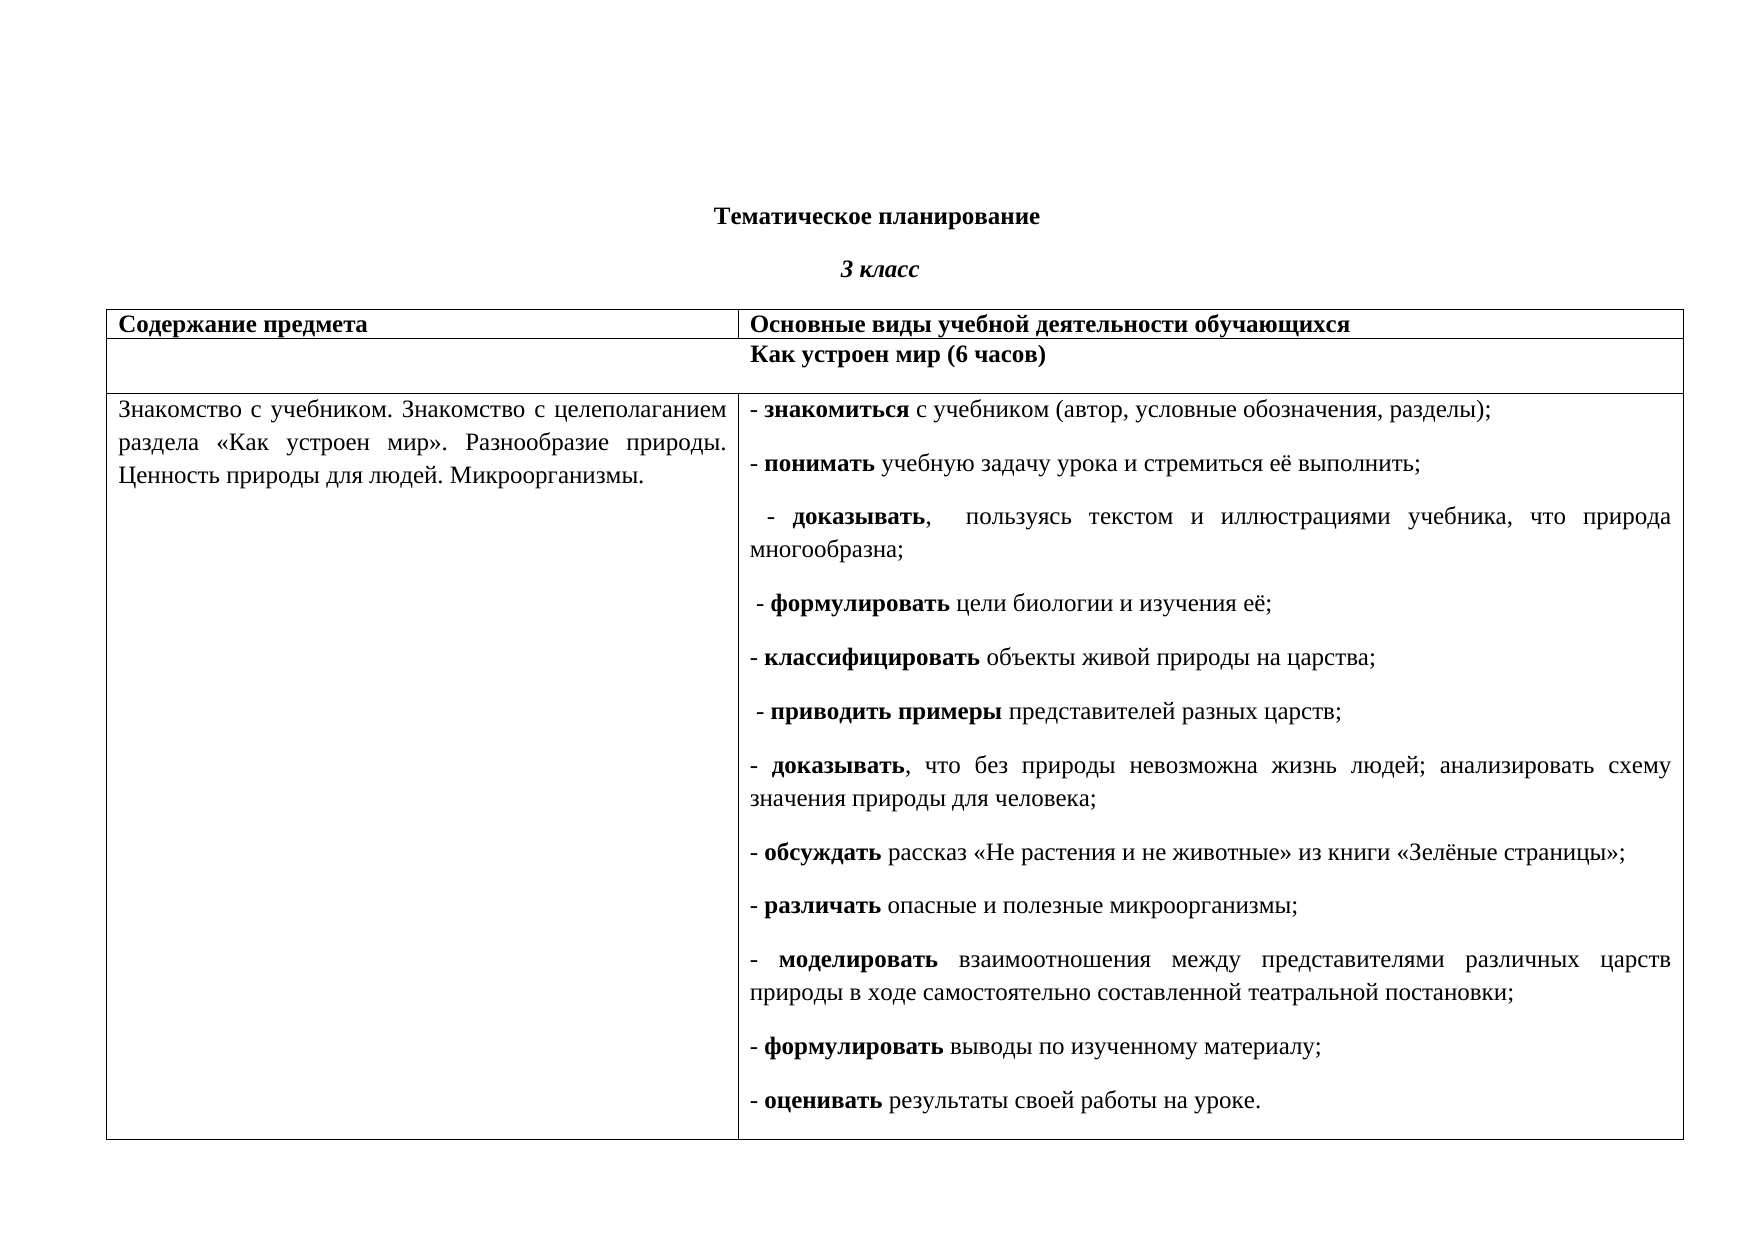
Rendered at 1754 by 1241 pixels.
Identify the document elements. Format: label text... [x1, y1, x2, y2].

table_cell Знакомство с учебником. Знакомство с целеполаганием раздела «Как устроен мир». Разнообразие природы. Ценность природы для людей. Микроорганизмы. [107, 394, 738, 1139]
text Тематическое планирование [118, 201, 1636, 229]
text 3 класс [118, 254, 1636, 283]
table_header Основные виды учебной деятельности обучающихся [739, 310, 1683, 338]
table_header Содержание предмета [107, 310, 738, 338]
table_cell Как устроен мир (6 часов) [107, 339, 1683, 393]
table_cell - знакомиться с учебником (автор, условные обозначения, разделы); - понимать учебную задачу урока и стремиться её выполнить; - доказывать, пользуясь текстом и иллюстрациями учебника, что природа многообразна; - формулировать цели биологии и изучения её; - классифицировать объекты живой природы на царства; - приводить примеры представителей разных царств; - доказывать, что без природы невозможна жизнь людей; анализировать схему значения природы для человека; - обсуждать рассказ «Не растения и не животные» из книги «Зелёные страницы»; - различать опасные и полезные микроорганизмы; - моделировать взаимоотношения между представителями различных царств природы в ходе самостоятельно составленной театральной постановки; - формулировать выводы по изученному материалу; - оценивать результаты своей работы на уроке. [739, 394, 1683, 1139]
